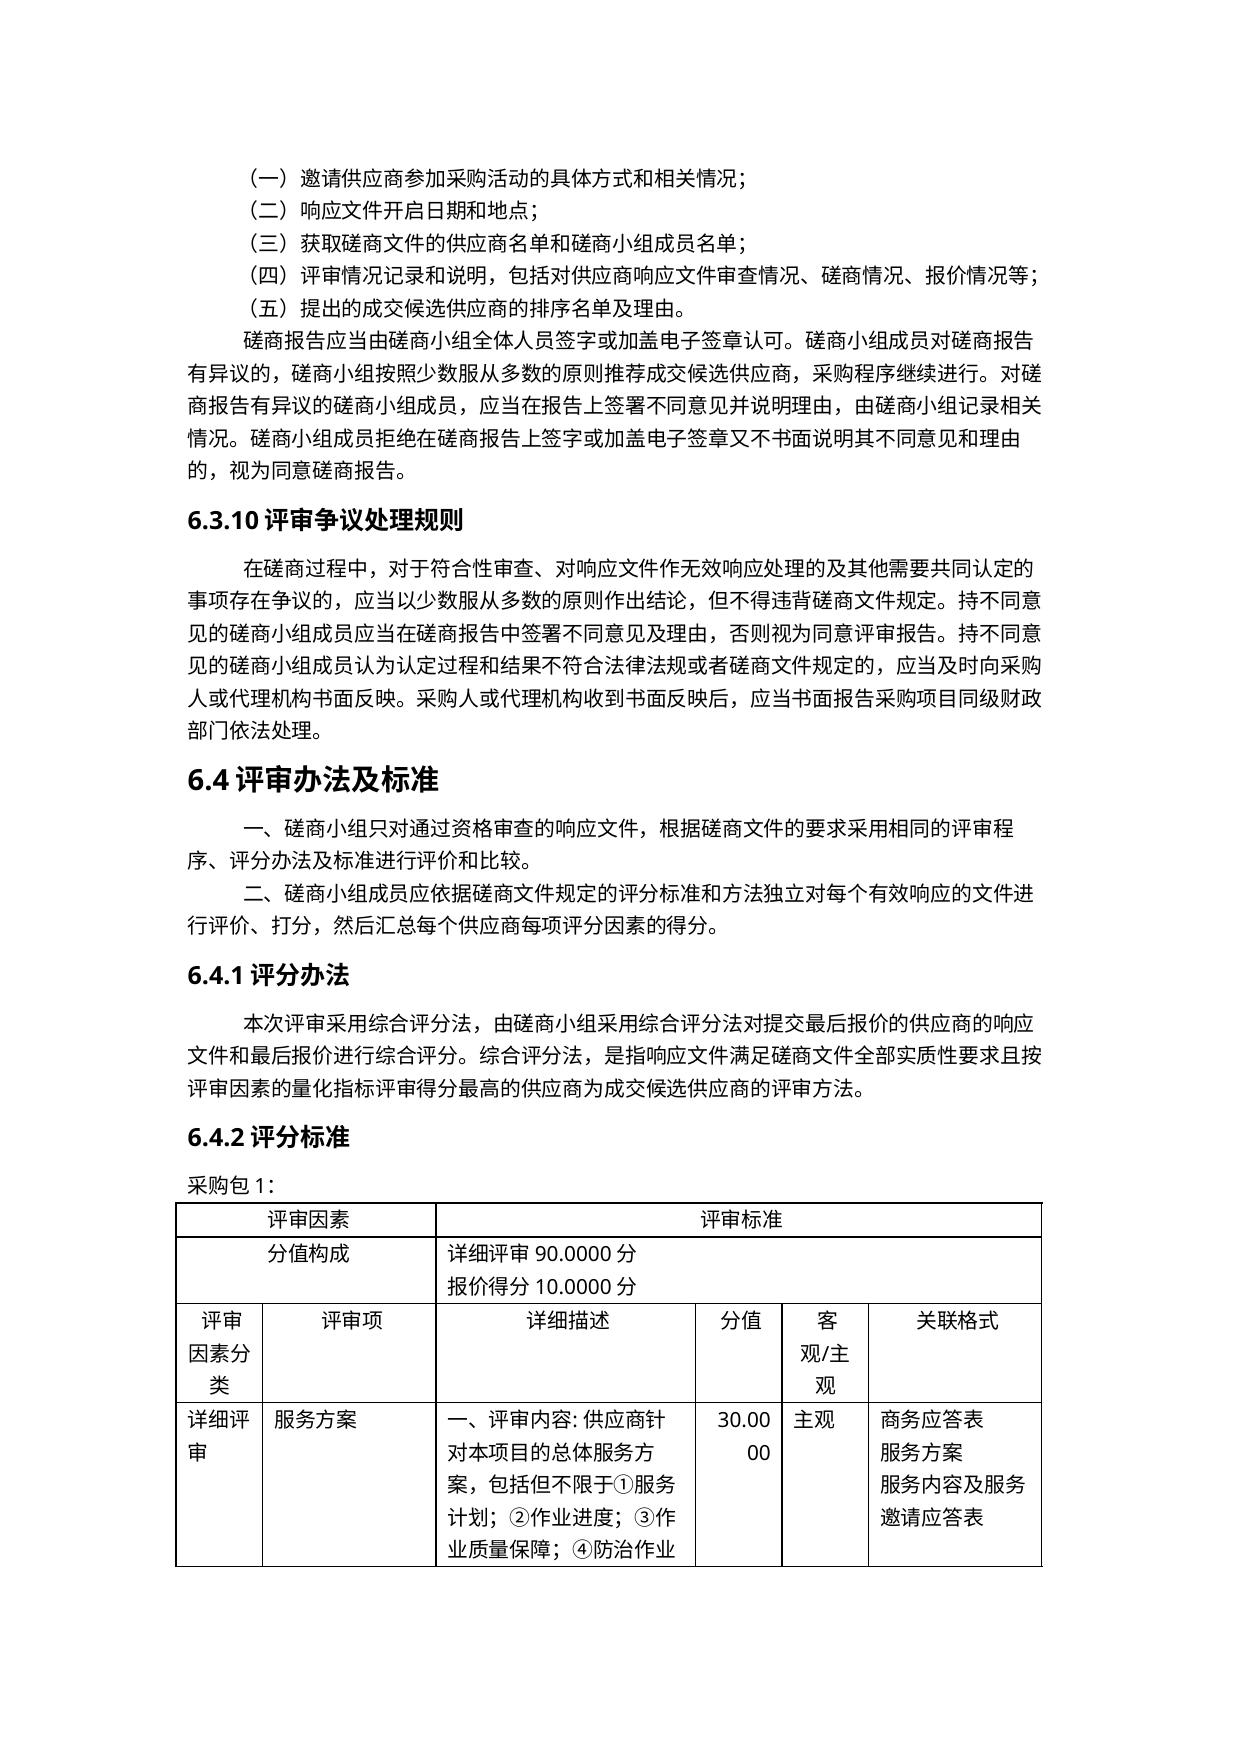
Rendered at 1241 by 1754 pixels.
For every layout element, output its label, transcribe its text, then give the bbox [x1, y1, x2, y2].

text 6.3.10评审争议处理规则 [187, 487, 1053, 552]
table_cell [437, 1403, 695, 1566]
table_cell 关联格式 [869, 1304, 1041, 1402]
table_cell 30.0000 [696, 1403, 781, 1566]
text 二、磋商小组成员应依据磋商文件规定的评分标准和方法独立对每个有效响应的文件进行评价、打分，然后汇总每个供应商每项评分因素的得分。 [187, 877, 1053, 942]
text （二）响应文件开启日期和地点； [187, 194, 1053, 227]
text 采购包1： [187, 1169, 1053, 1202]
text 6.4.1评分办法 [187, 942, 1053, 1007]
text （三）获取磋商文件的供应商名单和磋商小组成员名单； [187, 227, 1053, 259]
text （一）邀请供应商参加采购活动的具体方式和相关情况； [187, 162, 1053, 194]
table_cell 服务方案 [263, 1403, 435, 1566]
text 磋商报告应当由磋商小组全体人员签字或加盖电子签章认可。磋商小组成员对磋商报告有异议的，磋商小组按照少数服从多数的原则推荐成交候选供应商，采购程序继续进行。对磋商报告有异议的磋商小组成员，应当在报告上签署不同意见并说明理由，由磋商小组记录相关情况。磋商小组成员拒绝在磋商报告上签字或加盖电子签章又不书面说明其不同意见和理由的，视为同意磋商报告。 [187, 324, 1053, 487]
text 一、磋商小组只对通过资格审查的响应文件，根据磋商文件的要求采用相同的评审程序、评分办法及标准进行评价和比较。 [187, 812, 1053, 877]
table_cell 分值构成 [177, 1238, 435, 1303]
table_cell 主观 [783, 1403, 868, 1566]
table_header 评审标准 [437, 1204, 1041, 1236]
text 6.4评审办法及标准 [187, 747, 1053, 812]
table_cell 详细评审90.0000分 报价得分10.0000分 [437, 1238, 1041, 1303]
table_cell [869, 1403, 1041, 1566]
table_header 评审因素 [177, 1204, 435, 1236]
table_cell 详细描述 [437, 1304, 695, 1402]
text （五）提出的成交候选供应商的排序名单及理由。 [187, 292, 1053, 324]
table_cell 客观/主观 [783, 1304, 868, 1402]
text （四）评审情况记录和说明，包括对供应商响应文件审查情况、磋商情况、报价情况等； [187, 259, 1053, 292]
table_cell 分值 [696, 1304, 781, 1402]
table_cell 详细评审 [177, 1403, 262, 1566]
text 本次评审采用综合评分法，由磋商小组采用综合评分法对提交最后报价的供应商的响应文件和最后报价进行综合评分。综合评分法，是指响应文件满足磋商文件全部实质性要求且按评审因素的量化指标评审得分最高的供应商为成交候选供应商的评审方法。 [187, 1007, 1053, 1104]
table_cell 评审项 [263, 1304, 435, 1402]
table_cell 评审因素分类 [177, 1304, 262, 1402]
text 在磋商过程中，对于符合性审查、对响应文件作无效响应处理的及其他需要共同认定的事项存在争议的，应当以少数服从多数的原则作出结论，但不得违背磋商文件规定。持不同意见的磋商小组成员应当在磋商报告中签署不同意见及理由，否则视为同意评审报告。持不同意见的磋商小组成员认为认定过程和结果不符合法律法规或者磋商文件规定的，应当及时向采购人或代理机构书面反映。采购人或代理机构收到书面反映后，应当书面报告采购项目同级财政部门依法处理。 [187, 552, 1053, 747]
text 6.4.2评分标准 [187, 1104, 1053, 1169]
